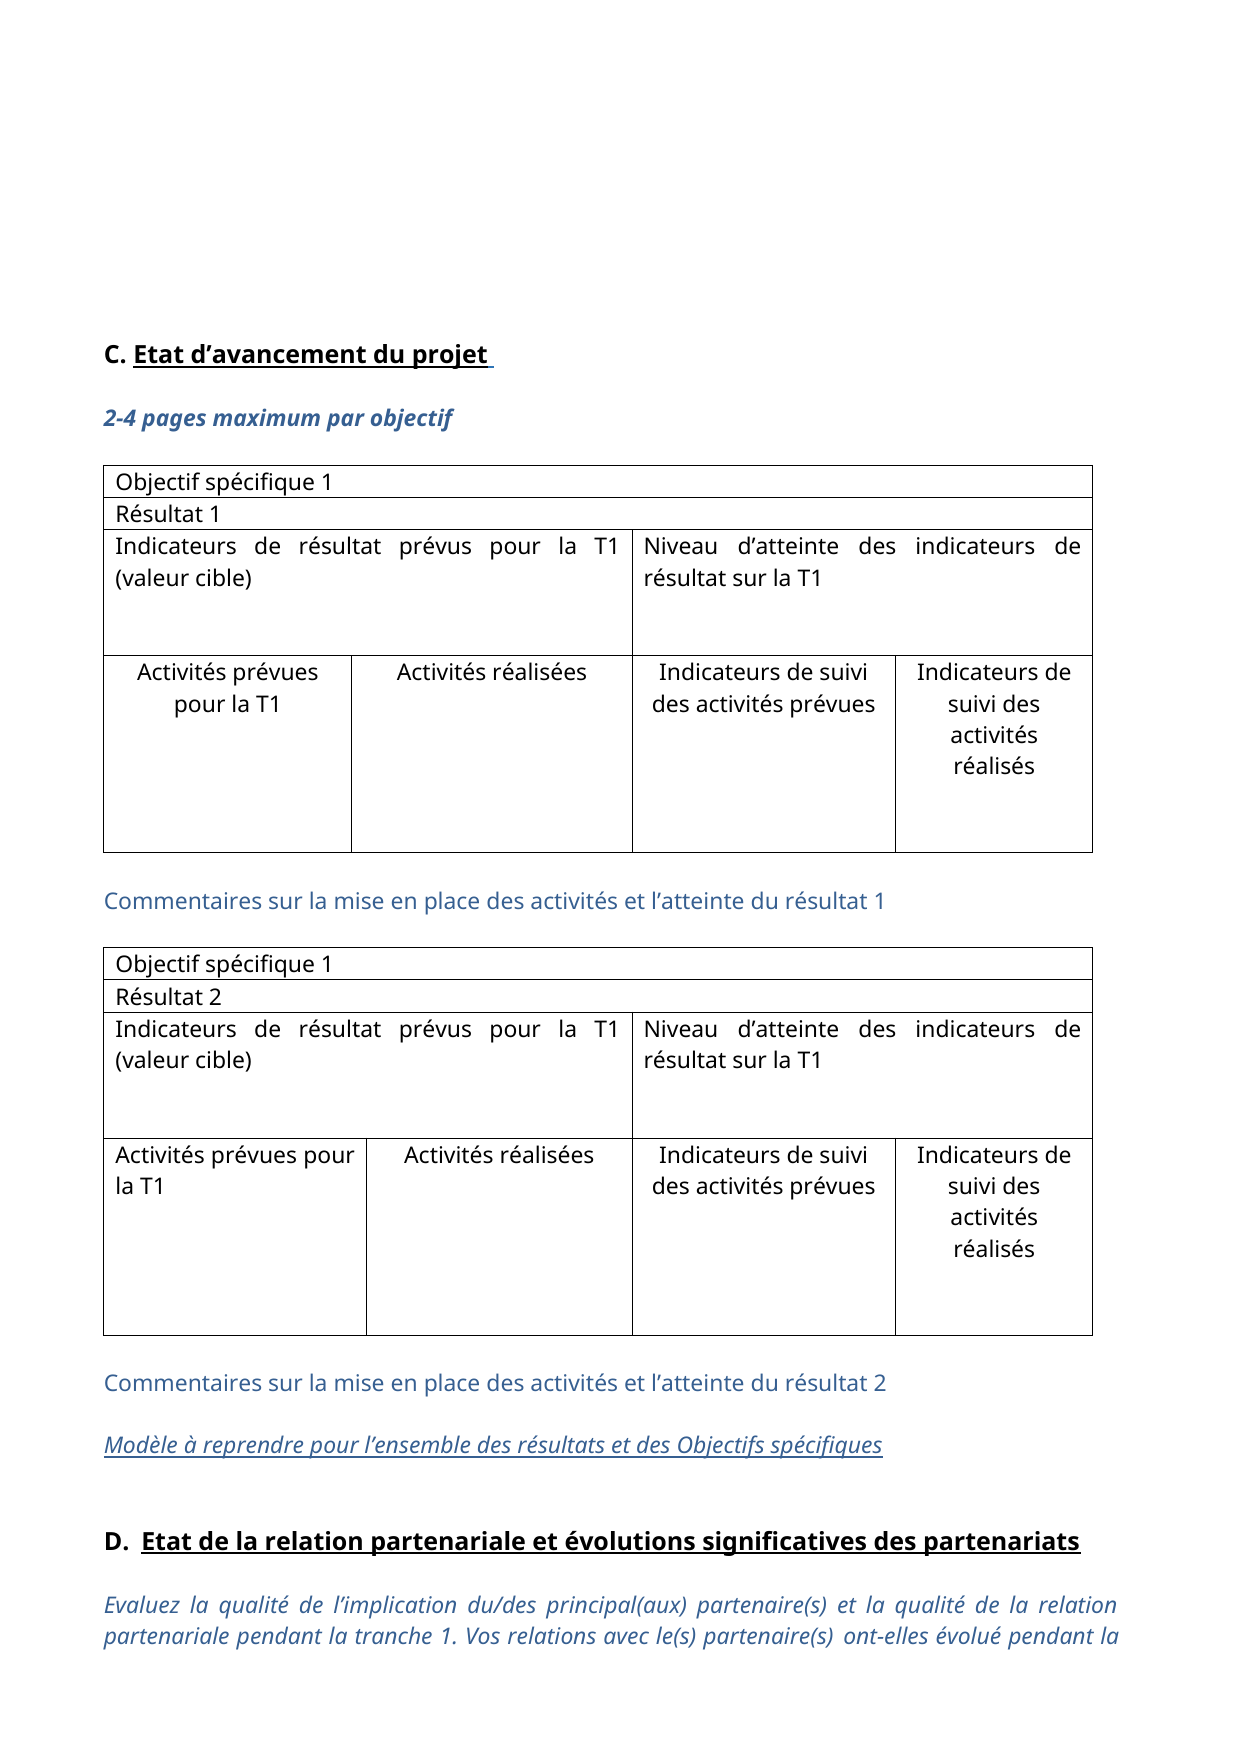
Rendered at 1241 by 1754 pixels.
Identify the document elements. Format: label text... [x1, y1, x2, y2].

table_cell Activités prévues pour la T1 [104, 656, 351, 852]
text Commentaires sur la mise en place des activités et l’atteinte du résultat 2 [103, 1367, 1122, 1398]
list Etat de la relation partenariale et évolutions significatives des partenariats [103, 1523, 1122, 1557]
table_cell Niveau d’atteinte des indicateurs de résultat sur la T1 [633, 530, 1092, 655]
list Etat d’avancement du projet [103, 337, 1122, 371]
table_cell Activités prévues pour la T1 [104, 1139, 366, 1335]
table_cell Indicateurs de suivi des activités prévues [633, 656, 895, 852]
table_header Objectif spécifique 1 [104, 948, 1092, 979]
table_cell Indicateurs de résultat prévus pour la T1 (valeur cible) [104, 530, 632, 655]
text Commentaires sur la mise en place des activités et l’atteinte du résultat 1 [103, 884, 1122, 916]
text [103, 1588, 1122, 1651]
text Modèle à reprendre pour l’ensemble des résultats et des Objectifs spécifiques [103, 1429, 1122, 1461]
table_cell Indicateurs de suivi des activités réalisés [896, 656, 1092, 852]
table_header Objectif spécifique 1 [104, 466, 1092, 497]
table_cell Indicateurs de suivi des activités réalisés [896, 1139, 1092, 1335]
table_cell Activités réalisées [352, 656, 632, 852]
table_cell Indicateurs de suivi des activités prévues [633, 1139, 895, 1335]
table_cell Résultat 1 [104, 498, 1092, 529]
table_cell Indicateurs de résultat prévus pour la T1 (valeur cible) [104, 1013, 632, 1138]
table_cell Résultat 2 [104, 980, 1092, 1012]
text 2-4 pages maximum par objectif [103, 402, 1122, 433]
table_cell Niveau d’atteinte des indicateurs de résultat sur la T1 [633, 1013, 1092, 1138]
table_cell Activités réalisées [367, 1139, 632, 1335]
